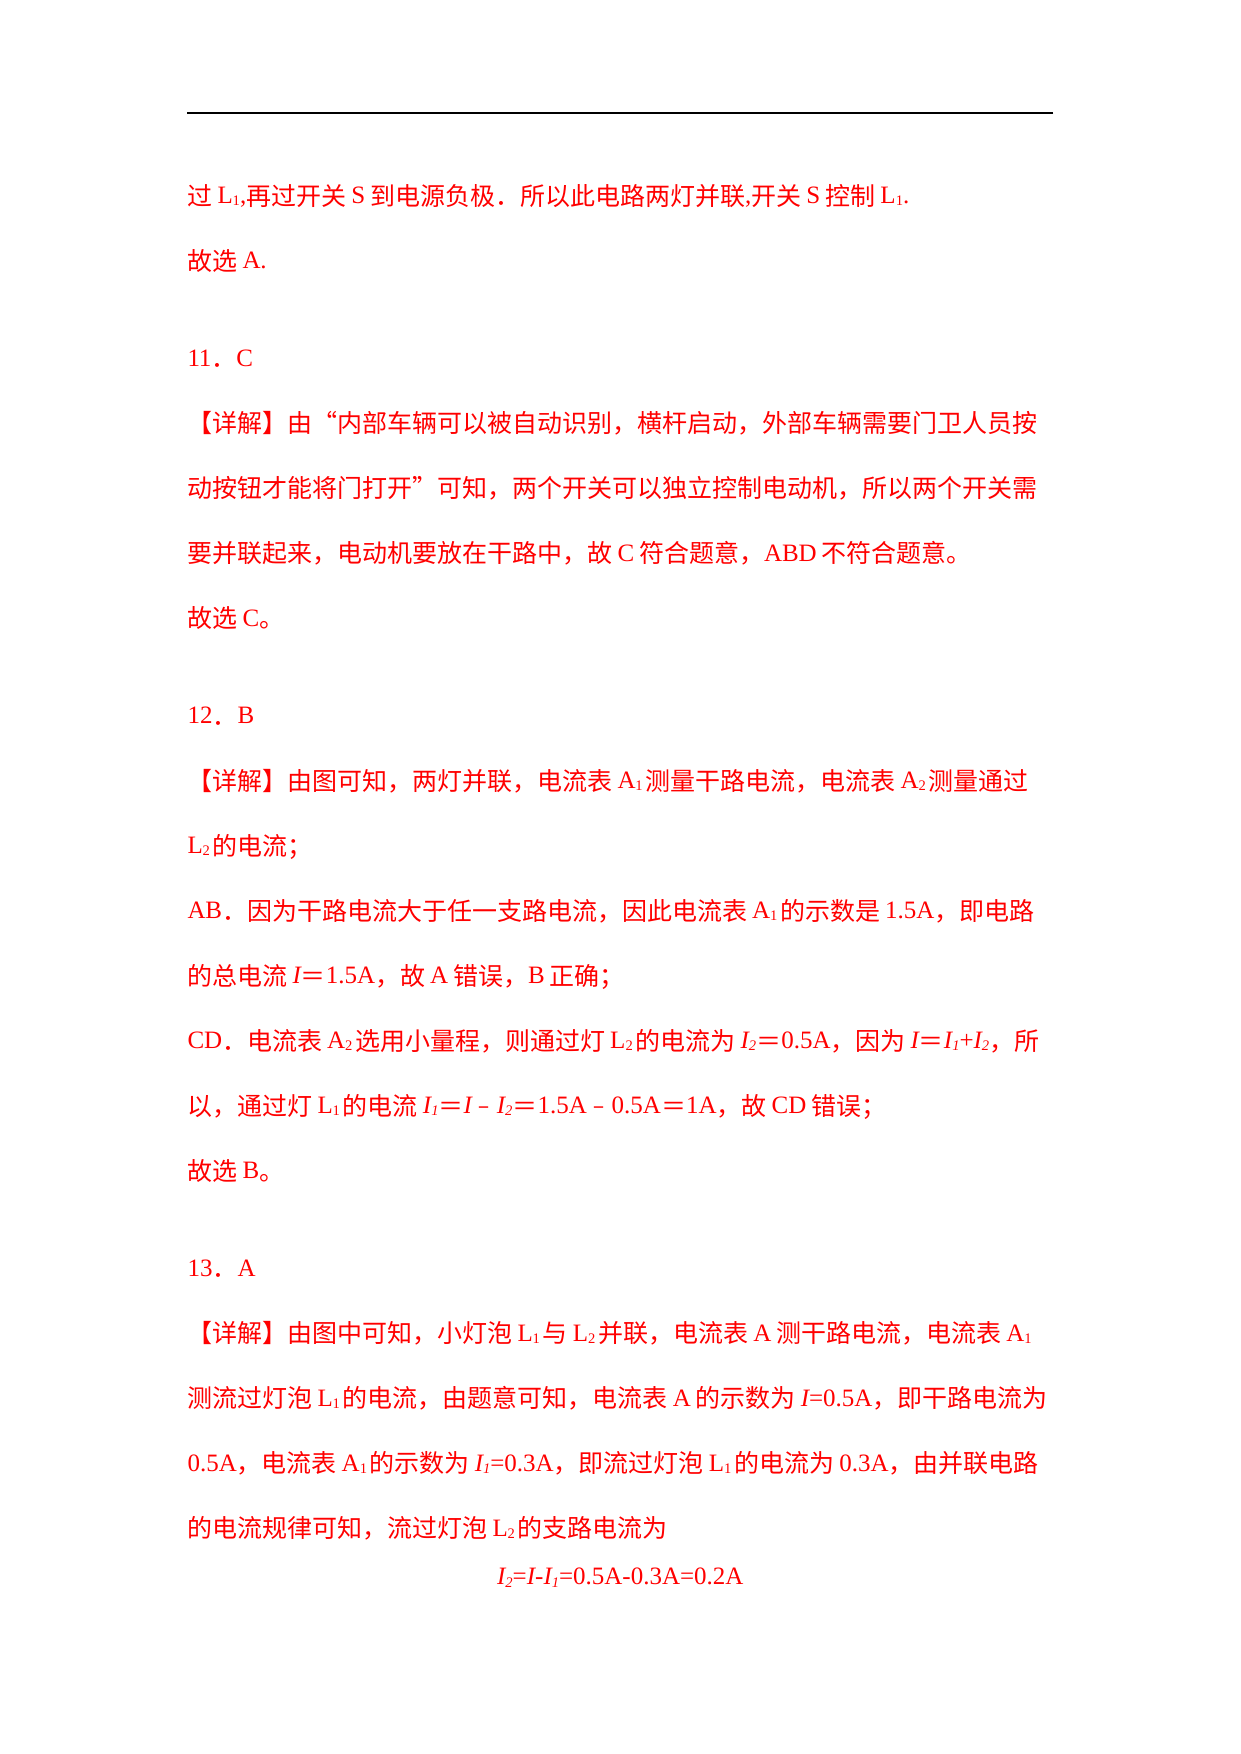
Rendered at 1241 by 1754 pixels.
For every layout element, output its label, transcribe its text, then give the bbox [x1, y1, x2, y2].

text CD．电流表A2选用小量程，则通过灯L2的电流为I2＝0.5A，因为I＝I1+I2，所以，通过灯L1的电流I1＝I﹣I2＝1.5A﹣0.5A＝1A，故CD错误； [187, 1007, 1053, 1137]
text 11．C [187, 324, 1053, 389]
text 【详解】由图中可知，小灯泡L1与L2并联，电流表A测干路电流，电流表A1测流过灯泡L1的电流，由题意可知，电流表A的示数为I=0.5A，即干路电流为0.5A，电流表A1的示数为I1=0.3A，即流过灯泡L1的电流为0.3A，由并联电路的电流规律可知，流过灯泡L2的支路电流为 [187, 1299, 1053, 1559]
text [187, 162, 1053, 227]
text I2=I-I1=0.5A-0.3A=0.2A [187, 1559, 1053, 1592]
text 故选A. [187, 227, 1053, 292]
text 【详解】由“内部车辆可以被自动识别，横杆启动，外部车辆需要门卫人员按动按钮才能将门打开”可知，两个开关可以独立控制电动机，所以两个开关需要并联起来，电动机要放在干路中，故C符合题意，ABD不符合题意。 [187, 389, 1053, 584]
text AB．因为干路电流大于任一支路电流，因此电流表A1的示数是1.5A，即电路的总电流I＝1.5A，故A错误，B正确； [187, 877, 1053, 1007]
text 故选C。 [187, 584, 1053, 649]
text 【详解】由图可知，两灯并联，电流表A1测量干路电流，电流表A2测量通过L2的电流； [187, 747, 1053, 877]
text 12．B [187, 682, 1053, 747]
text 13．A [187, 1234, 1053, 1299]
text 故选B。 [187, 1137, 1053, 1202]
